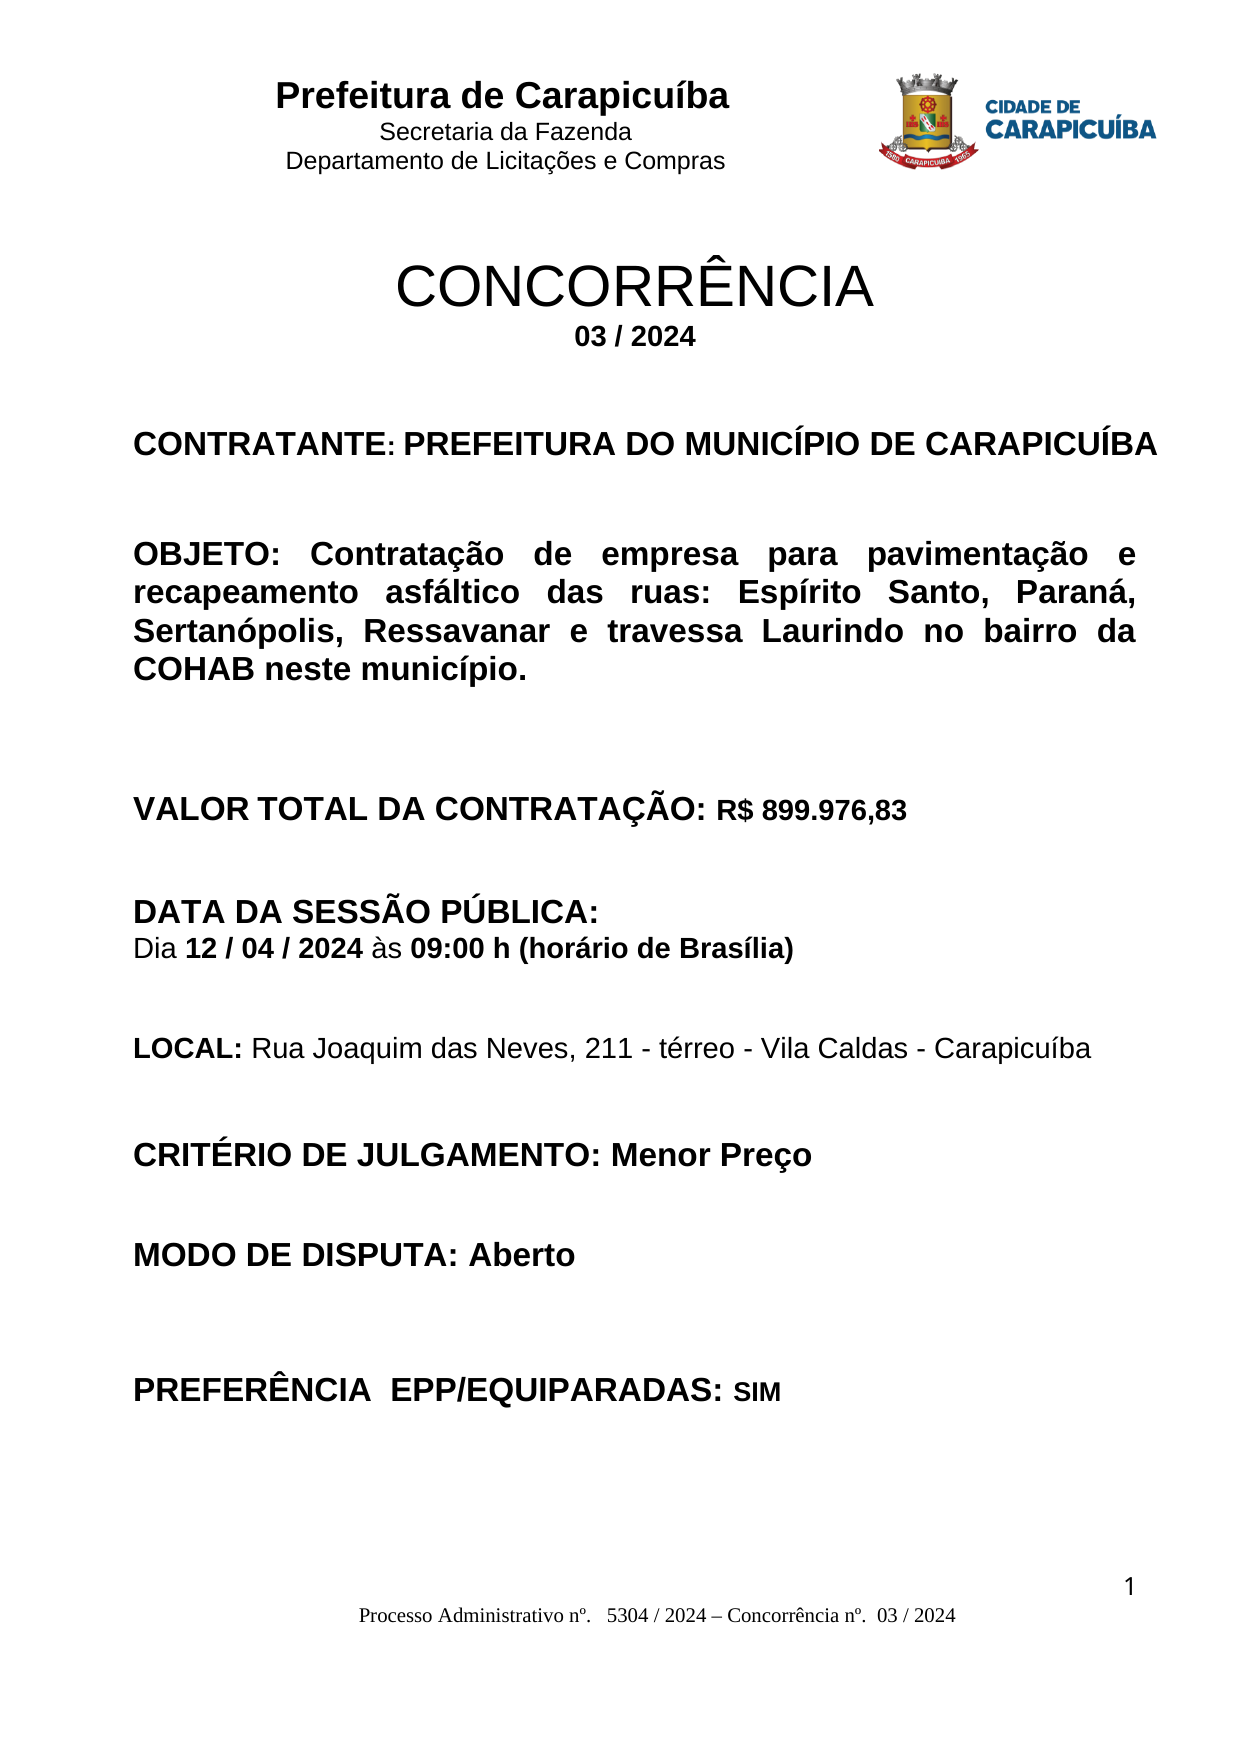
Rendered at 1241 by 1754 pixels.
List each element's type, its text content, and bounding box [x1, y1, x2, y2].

picture [877, 65, 1159, 172]
text LOCAL: Rua Joaquim das Neves, 211 - térreo - Vila Caldas - Carapicuíba [133, 1031, 1137, 1065]
text 03 / 2024 [133, 319, 1137, 352]
text DATA DA SESSÃO PÚBLICA: [133, 892, 1137, 931]
text CONTRATANTE: PREFEITURA DO MUNICÍPIO DE CARAPICUÍBA [133, 424, 1240, 462]
text PREFERÊNCIA EPP/EQUIPARADAS: SIM [133, 1370, 1137, 1408]
text VALOR TOTAL DA CONTRATAÇÃO: R$ 899.976,83 [133, 789, 1137, 827]
text Dia 12 / 04 / 2024 às 09:00 h (horário de Brasília) [133, 931, 1137, 964]
text Modo de disputa: Aberto [133, 1236, 1137, 1274]
text CONCORRÊNCIA [133, 252, 1137, 319]
text Critério de Julgamento: Menor Preço [133, 1134, 1137, 1173]
text OBJETO: Contratação de empresa para pavimentação e recapeamento asfáltico das ruas: Espírito Santo, Paraná, Sertanópolis, Ressavanar e travessa Laurindo no bairro da COHAB neste município. [133, 534, 1137, 688]
